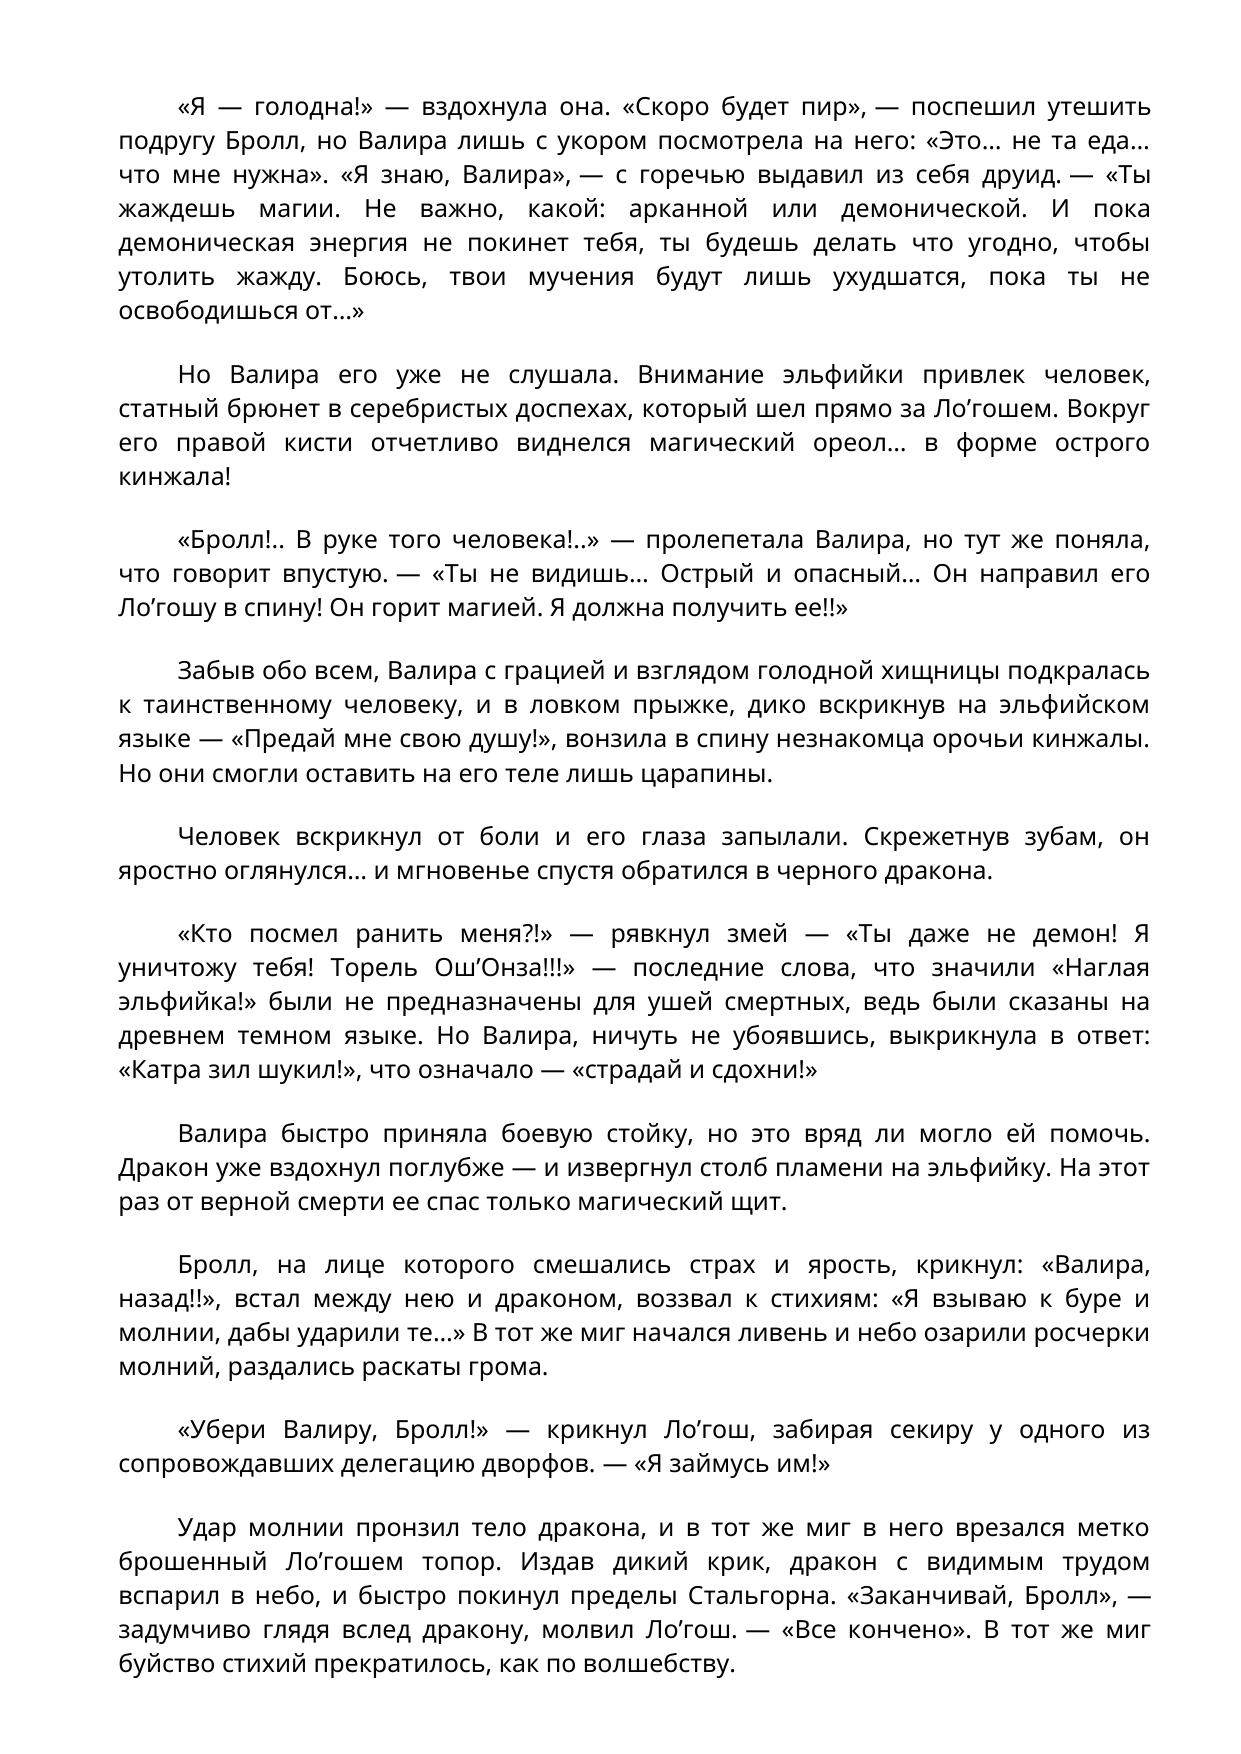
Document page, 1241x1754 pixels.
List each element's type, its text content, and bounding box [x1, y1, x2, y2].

text Бролл, на лице которого смешались страх и ярость, крикнул: «Валира, назад!!», встал между нею и драконом, воззвал к стихиям: «Я взываю к буре и молнии, дабы ударили те…» В тот же миг начался ливень и небо озарили росчерки молний, раздались раскаты грома. [118, 1247, 1152, 1383]
text Удар молнии пронзил тело дракона, и в тот же миг в него врезался метко брошенный Ло’гошем топор. Издав дикий крик, дракон с видимым трудом вспарил в небо, и быстро покинул пределы Стальгорна. «Заканчивай, Бролл», — задумчиво глядя вслед дракону, молвил Ло’гош. — «Все кончено». В тот же миг буйство стихий прекратилось, как по волшебству. [118, 1509, 1152, 1679]
text «Я — голодна!» — вздохнула она. «Скоро будет пир», — поспешил утешить подругу Бролл, но Валира лишь с укором посмотрела на него: «Это… не та еда… что мне нужна». «Я знаю, Валира», — с горечью выдавил из себя друид. — «Ты жаждешь магии. Не важно, какой: арканной или демонической. И пока демоническая энергия не покинет тебя, ты будешь делать что угодно, чтобы утолить жажду. Боюсь, твои мучения будут лишь ухудшатся, пока ты не освободишься от…» [118, 89, 1152, 327]
text Но Валира его уже не слушала. Внимание эльфийки привлек человек, статный брюнет в серебристых доспехах, который шел прямо за Ло’гошем. Вокруг его правой кисти отчетливо виднелся магический ореол… в форме острого кинжала! [118, 356, 1152, 492]
text Человек вскрикнул от боли и его глаза запылали. Скрежетнув зубам, он яростно оглянулся… и мгновенье спустя обратился в черного дракона. [118, 818, 1152, 887]
text Валира быстро приняла боевую стойку, но это вряд ли могло ей помочь. Дракон уже вздохнул поглубже — и извергнул столб пламени на эльфийку. На этот раз от верной смерти ее спас только магический щит. [118, 1115, 1152, 1217]
text «Бролл!.. В руке того человека!..» — пролепетала Валира, но тут же поняла, что говорит впустую. — «Ты не видишь… Острый и опасный… Он направил его Ло’гошу в спину! Он горит магией. Я должна получить ее!!» [118, 522, 1152, 624]
text Забыв обо всем, Валира с грацией и взглядом голодной хищницы подкралась к таинственному человеку, и в ловком прыжке, дико вскрикнув на эльфийском языке — «Предай мне свою душу!», вонзила в спину незнакомца орочьи кинжалы. Но они смогли оставить на его теле лишь царапины. [118, 653, 1152, 789]
text «Убери Валиру, Бролл!» — крикнул Ло’гош, забирая секиру у одного из сопровождавших делегацию дворфов. — «Я займусь им!» [118, 1412, 1152, 1480]
text «Кто посмел ранить меня?!» — рявкнул змей — «Ты даже не демон! Я уничтожу тебя! Торель Ош’Онза!!!» — последние слова, что значили «Наглая эльфийка!» были не предназначены для ушей смертных, ведь были сказаны на древнем темном языке. Но Валира, ничуть не убоявшись, выкрикнула в ответ: «Катра зил шукил!», что означало — «страдай и сдохни!» [118, 916, 1152, 1086]
